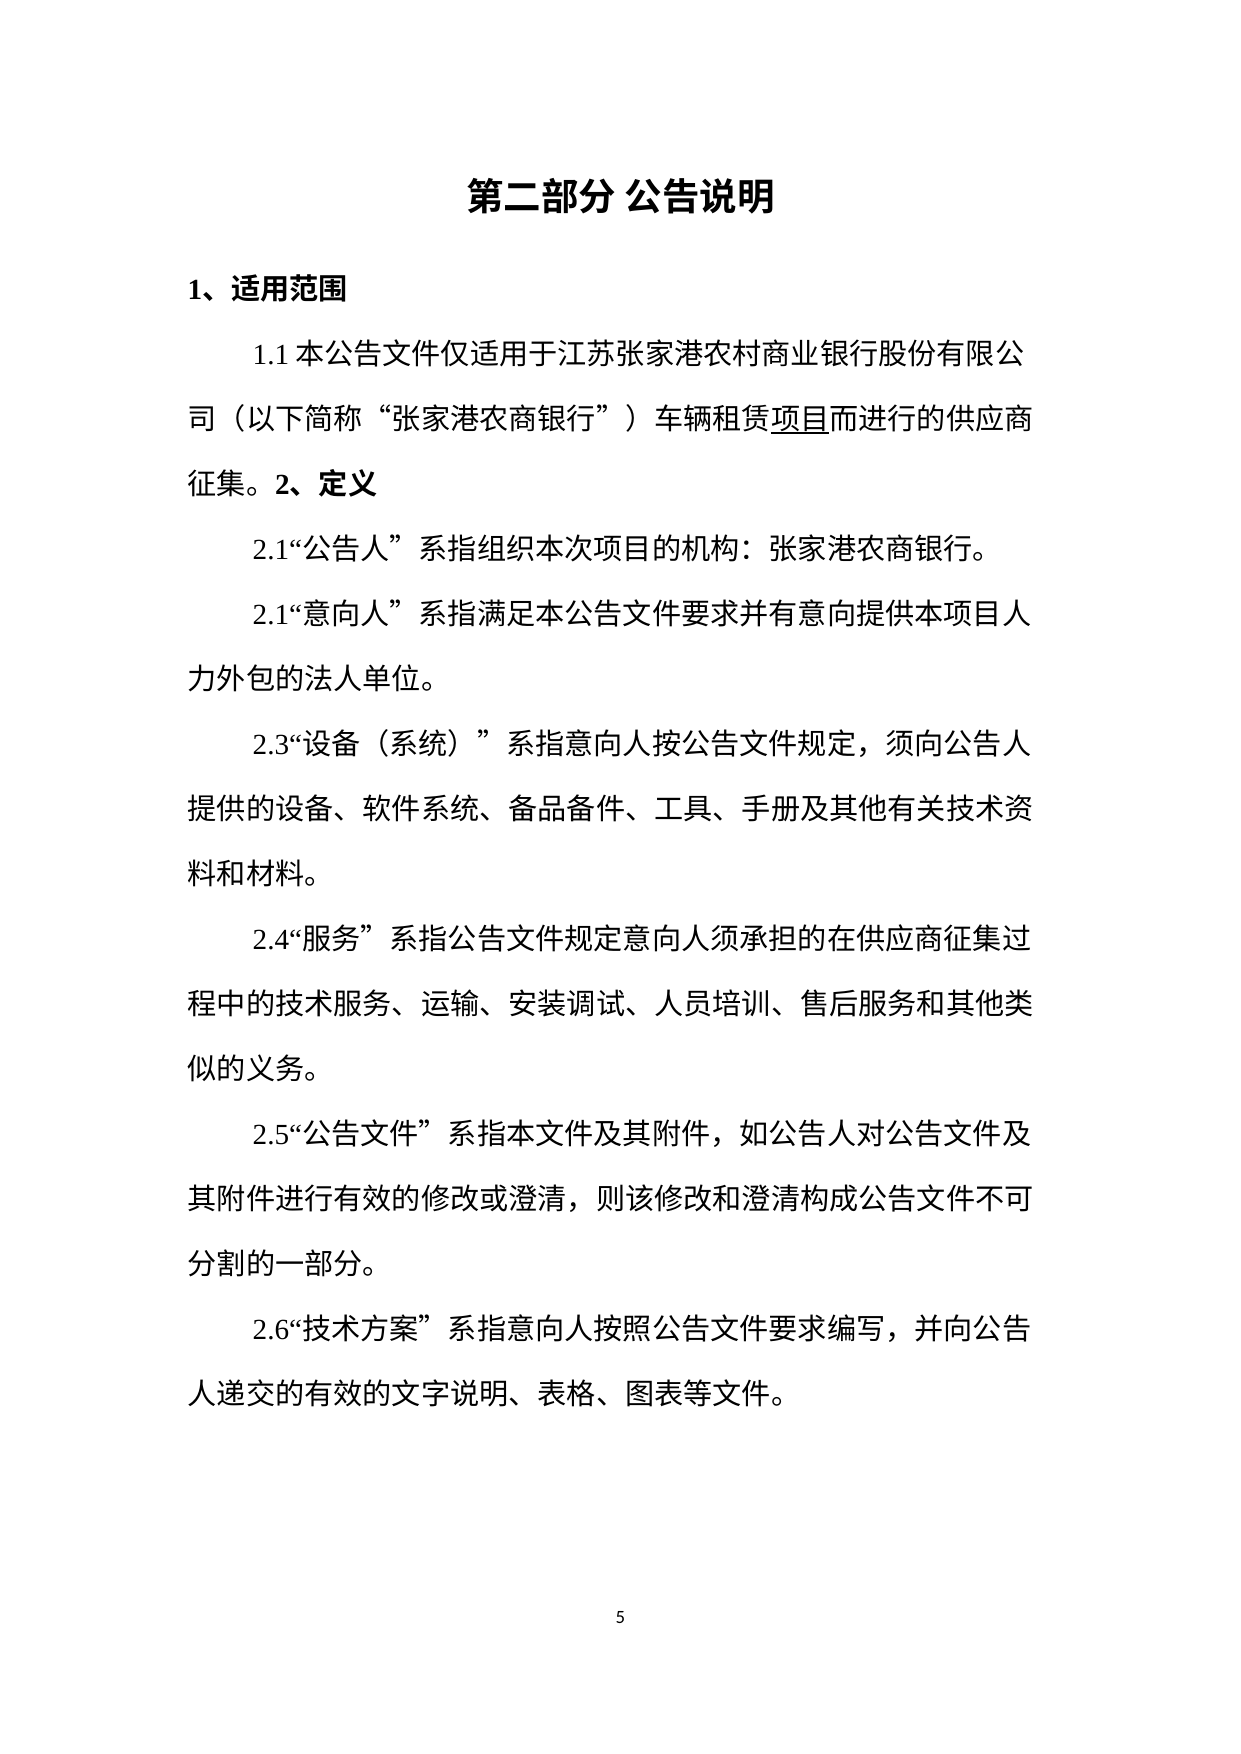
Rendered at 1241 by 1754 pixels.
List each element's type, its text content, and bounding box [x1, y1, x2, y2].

text 2.4“服务”系指公告文件规定意向人须承担的在供应商征集过程中的技术服务、运输、安装调试、人员培训、售后服务和其他类似的义务。 [187, 904, 1053, 1099]
text 2.1“公告人”系指组织本次项目的机构：张家港农商银行。 [187, 514, 1053, 579]
subtitle 1、适用范围 [187, 254, 1053, 319]
text 2.6“技术方案”系指意向人按照公告文件要求编写，并向公告人递交的有效的文字说明、表格、图表等文件。 [187, 1294, 1053, 1424]
text 2.1“意向人”系指满足本公告文件要求并有意向提供本项目人力外包的法人单位。 [187, 579, 1053, 709]
text 2.3“设备（系统）”系指意向人按公告文件规定，须向公告人提供的设备、软件系统、备品备件、工具、手册及其他有关技术资料和材料。 [187, 709, 1053, 904]
subtitle 第二部分 公告说明 [187, 162, 1053, 227]
text 2.5“公告文件”系指本文件及其附件，如公告人对公告文件及其附件进行有效的修改或澄清，则该修改和澄清构成公告文件不可分割的一部分。 [187, 1099, 1053, 1294]
text 1.1本公告文件仅适用于江苏张家港农村商业银行股份有限公司（以下简称“张家港农商银行”）车辆租赁项目而进行的供应商征集。2、定义 [187, 319, 1053, 514]
